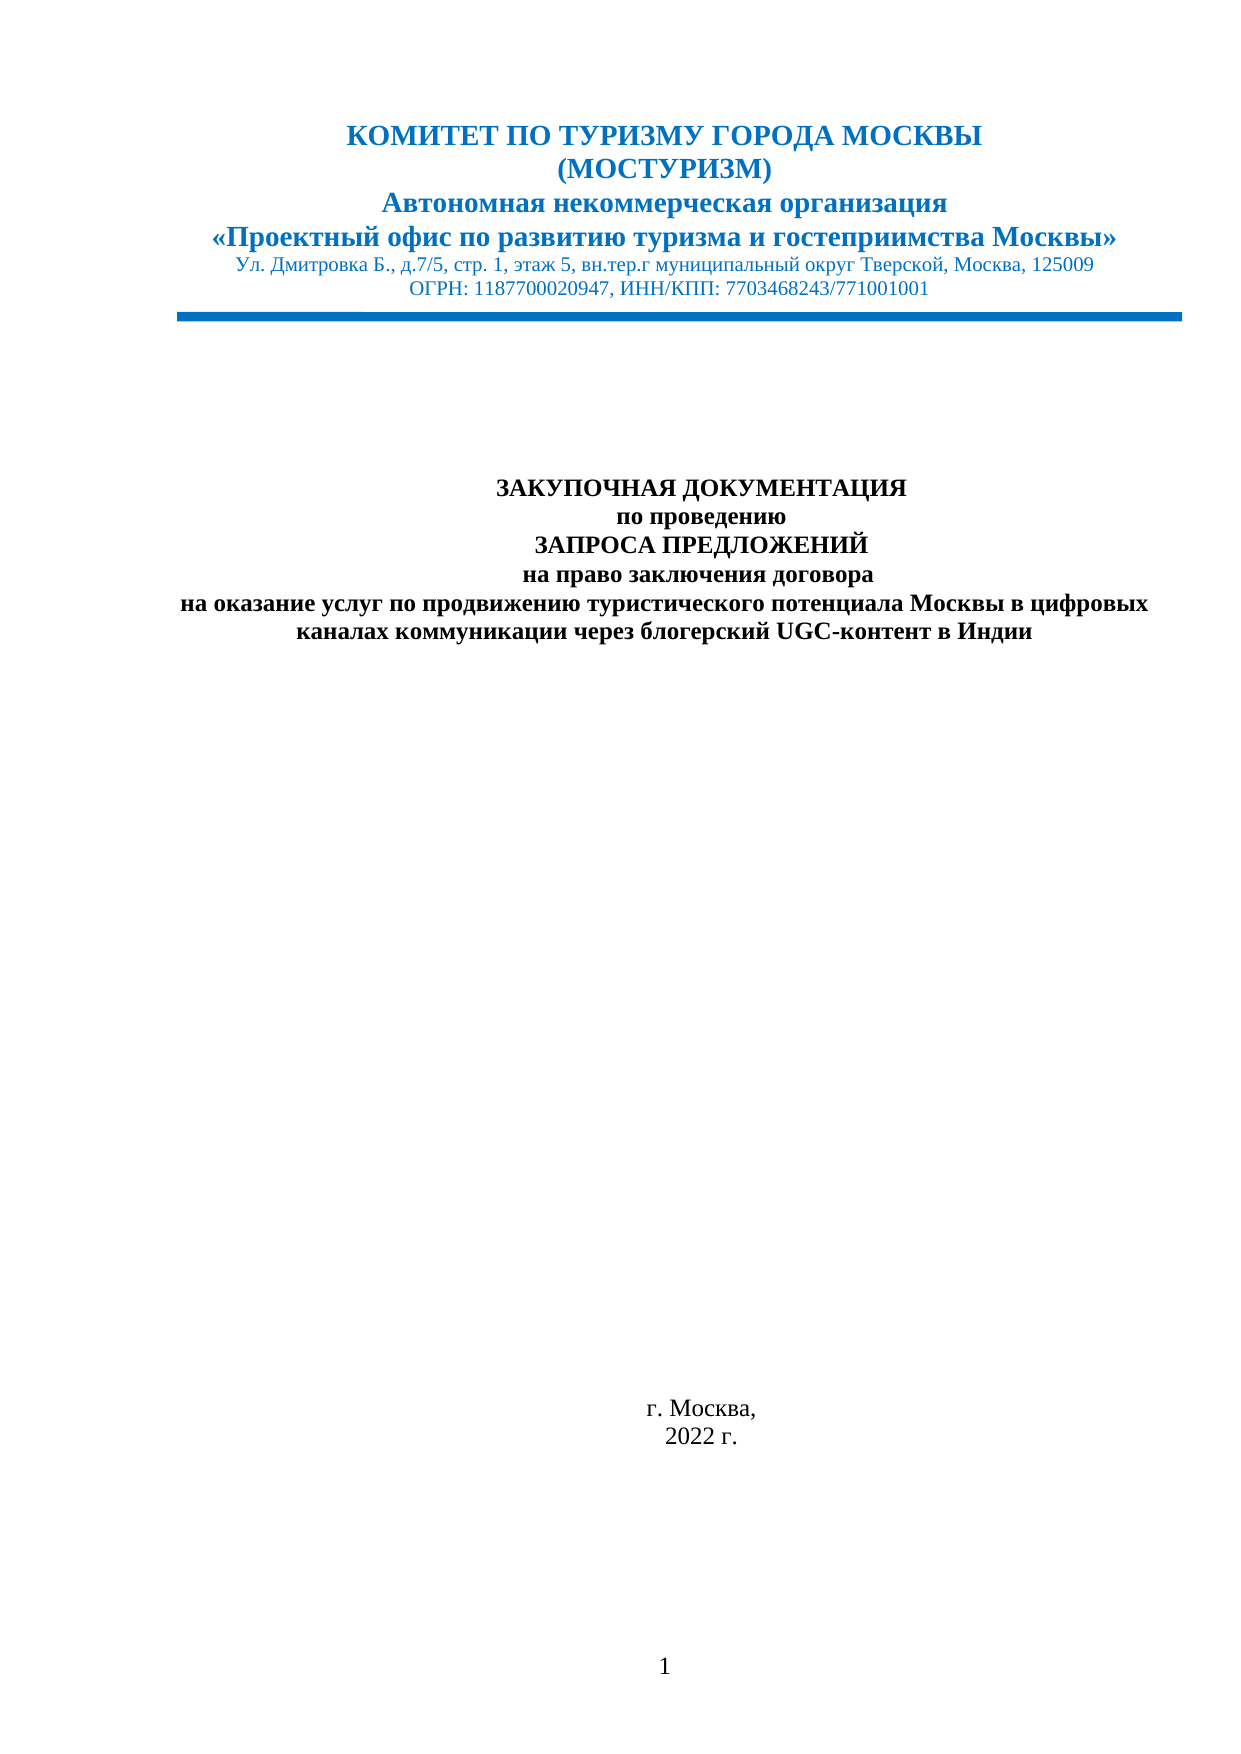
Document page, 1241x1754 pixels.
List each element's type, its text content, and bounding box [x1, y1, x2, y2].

text «Проектный офис по развитию туризма и гостеприимства Москвы» [177, 219, 1152, 252]
text ОГРН: 1187700020947, ИНН/КПП: 7703468243/771001001 [177, 276, 1152, 300]
text г. Москва, [177, 1393, 1152, 1421]
text КОМИТЕТ ПО ТУРИЗМУ ГОРОДА МОСКВЫ [177, 118, 1152, 152]
text Автономная некоммерческая организация [177, 185, 1152, 219]
text ЗАКУПОЧНАЯ ДОКУМЕНТАЦИЯ [177, 473, 1152, 501]
text 2022 г. [177, 1421, 1152, 1450]
text на право заключения договора на оказание услуг по продвижению туристического потенциала Москвы в цифровых каналах коммуникации через блогерский UGC-контент в Индии [177, 559, 1152, 645]
text по проведению [177, 501, 1152, 530]
text (МОСТУРИЗМ) [177, 152, 1152, 185]
text Ул. Дмитровка Б., д.7/5, стр. 1, этаж 5, вн.тер.г муниципальный округ Тверской, Москва, 125009 [177, 252, 1152, 276]
text ЗАПРОСА ПРЕДЛОЖЕНИЙ [177, 530, 1152, 559]
